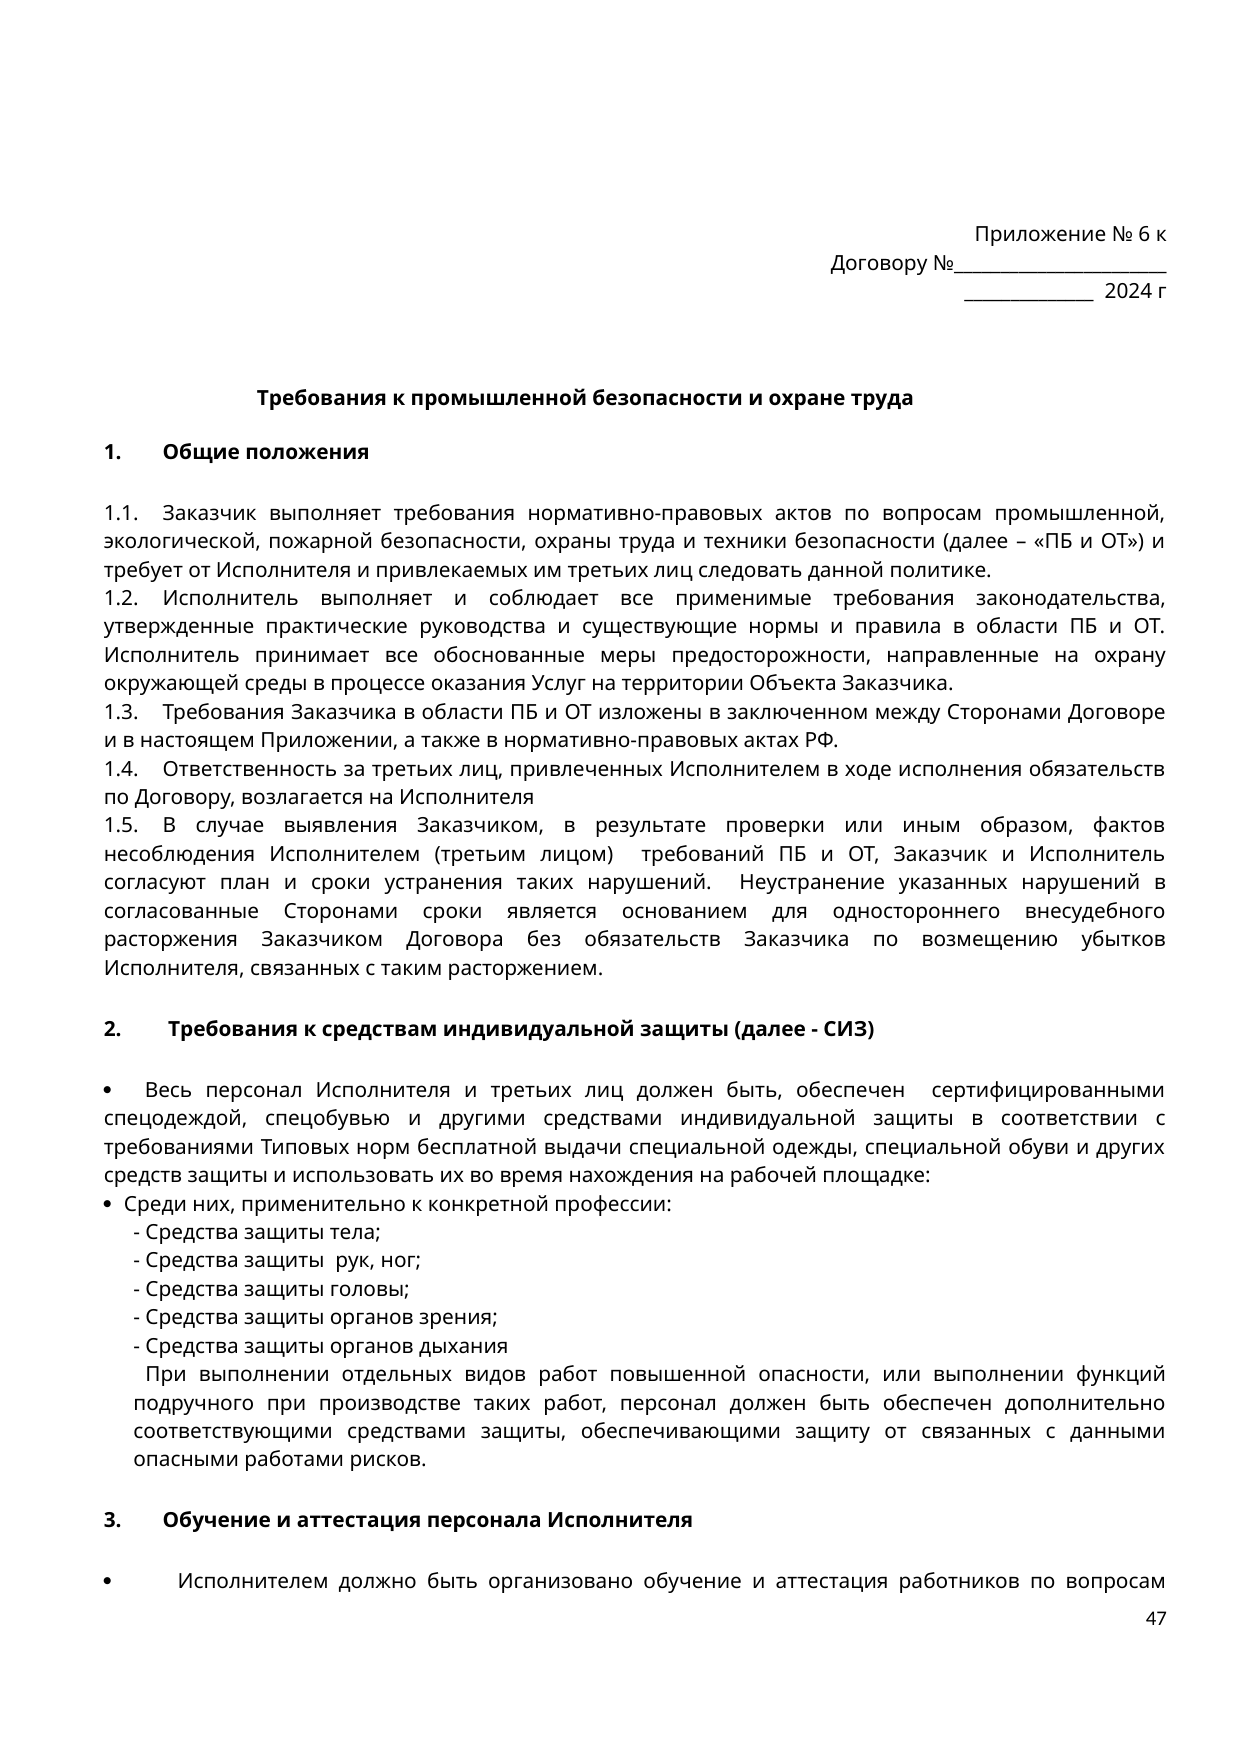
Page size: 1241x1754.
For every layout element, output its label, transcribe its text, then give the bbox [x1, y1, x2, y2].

list Весь персонал Исполнителя и третьих лиц должен быть, обеспечен сертифицированными спецодеждой, спецобувью и другими средствами индивидуальной защиты в соответствии с требованиями Типовых норм бесплатной выдачи специальной одежды, специальной обуви и других средств защиты и использовать их во время нахождения на рабочей площадке: [103, 1075, 1167, 1189]
text Договору №_______________________ [89, 248, 1167, 276]
list В случае выявления Заказчиком, в результате проверки или иным образом, фактов несоблюдения Исполнителем (третьим лицом) требований ПБ и ОТ, Заказчик и Исполнитель согласуют план и сроки устранения таких нарушений. Неустранение указанных нарушений в согласованные Сторонами сроки является основанием для одностороннего внесудебного расторжения Заказчиком Договора без обязательств Заказчика по возмещению убытков Исполнителя, связанных с таким расторжением. [103, 811, 1167, 981]
text Требования к промышленной безопасности и охране труда [89, 383, 1167, 412]
list Общие положения [103, 437, 1167, 465]
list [103, 1567, 1167, 1595]
list Среди них, применительно к конкретной профессии: [103, 1189, 1167, 1217]
text - Средства защиты тела; [133, 1217, 1167, 1246]
list Заказчик выполняет требования нормативно-правовых актов по вопросам промышленной, экологической, пожарной безопасности, охраны труда и техники безопасности (далее – «ПБ и ОТ») и требует от Исполнителя и привлекаемых им третьих лиц следовать данной политике. [103, 498, 1167, 583]
list Требования к средствам индивидуальной защиты (далее - СИЗ) [103, 1014, 1167, 1042]
list Исполнитель выполняет и соблюдает все применимые требования законодательства, утвержденные практические руководства и существующие нормы и правила в области ПБ и ОТ. Исполнитель принимает все обоснованные меры предосторожности, направленные на охрану окружающей среды в процессе оказания Услуг на территории Объекта Заказчика. [103, 583, 1167, 697]
text - Средства защиты органов дыхания [133, 1331, 1167, 1359]
text - Средства защиты рук, ног; [133, 1246, 1167, 1274]
text При выполнении отдельных видов работ повышенной опасности, или выполнении функций подручного при производстве таких работ, персонал должен быть обеспечен дополнительно соответствующими средствами защиты, обеспечивающими защиту от связанных с данными опасными работами рисков. [133, 1359, 1167, 1473]
text ______________ 2024 г [89, 276, 1167, 305]
text - Средства защиты головы; [133, 1274, 1167, 1302]
text Приложение № 6 к [89, 219, 1167, 248]
list Обучение и аттестация персонала Исполнителя [103, 1506, 1167, 1534]
list Требования Заказчика в области ПБ и ОТ изложены в заключенном между Сторонами Договоре и в настоящем Приложении, а также в нормативно-правовых актах РФ. [103, 697, 1167, 754]
text - Средства защиты органов зрения; [133, 1302, 1167, 1331]
list Ответственность за третьих лиц, привлеченных Исполнителем в ходе исполнения обязательств по Договору, возлагается на Исполнителя [103, 754, 1167, 811]
